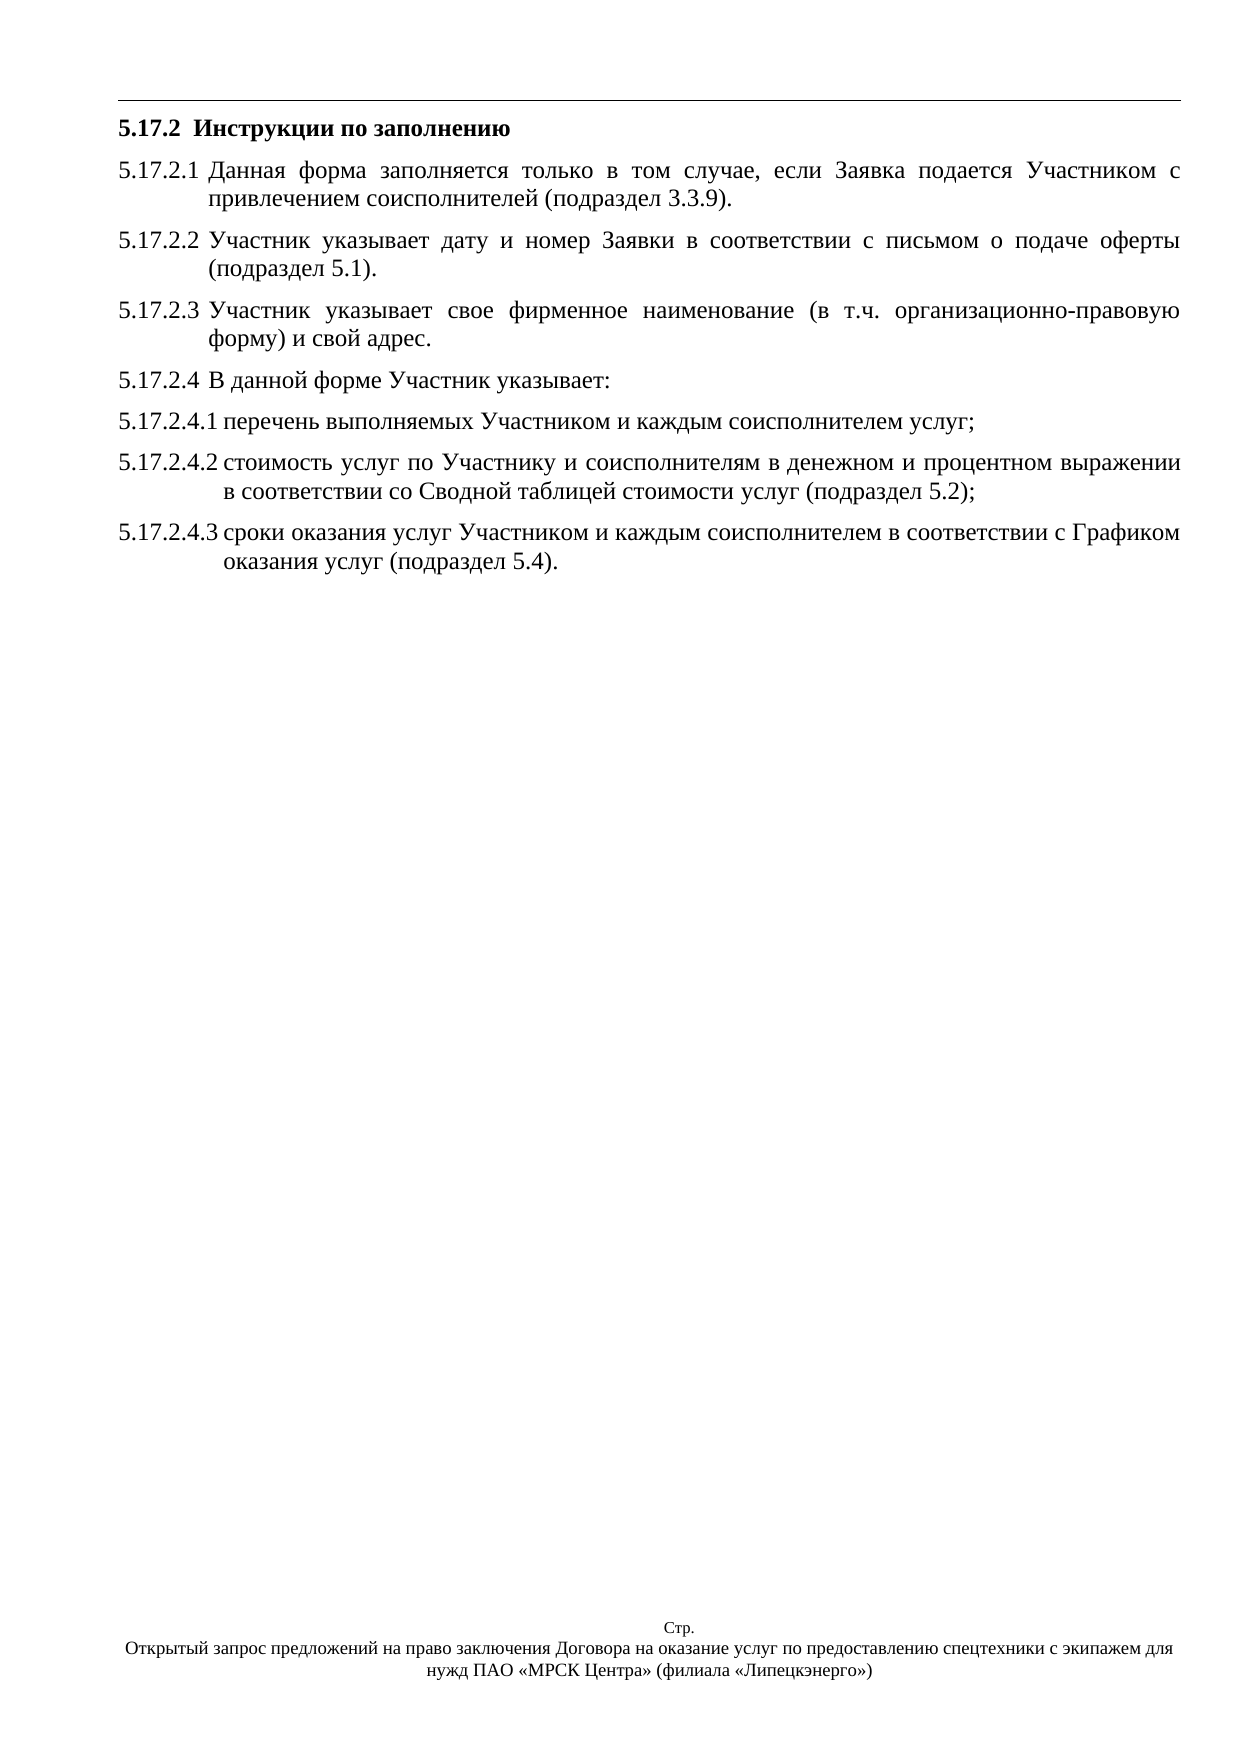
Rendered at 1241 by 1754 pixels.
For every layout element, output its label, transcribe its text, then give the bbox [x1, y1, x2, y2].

list Данная форма заполняется только в том случае, если Заявка подается Участником с привлечением соисполнителей (подраздел 3.3.9). [118, 155, 1181, 212]
list Участник указывает дату и номер Заявки в соответствии с письмом о подаче оферты (подраздел 5.1). [118, 225, 1181, 282]
list перечень выполняемых Участником и каждым соисполнителем услуг; [118, 406, 1181, 435]
list В данной форме Участник указывает: [118, 365, 1181, 393]
subtitle Инструкции по заполнению [118, 113, 1181, 142]
list стоимость услуг по Участнику и соисполнителям в денежном и процентном выражении в соответствии со Сводной таблицей стоимости услуг (подраздел 5.2); [118, 447, 1181, 505]
list Участник указывает свое фирменное наименование (в т.ч. организационно-правовую форму) и свой адрес. [118, 295, 1181, 352]
list сроки оказания услуг Участником и каждым соисполнителем в соответствии с Графиком оказания услуг (подраздел 5.4). [118, 517, 1181, 575]
